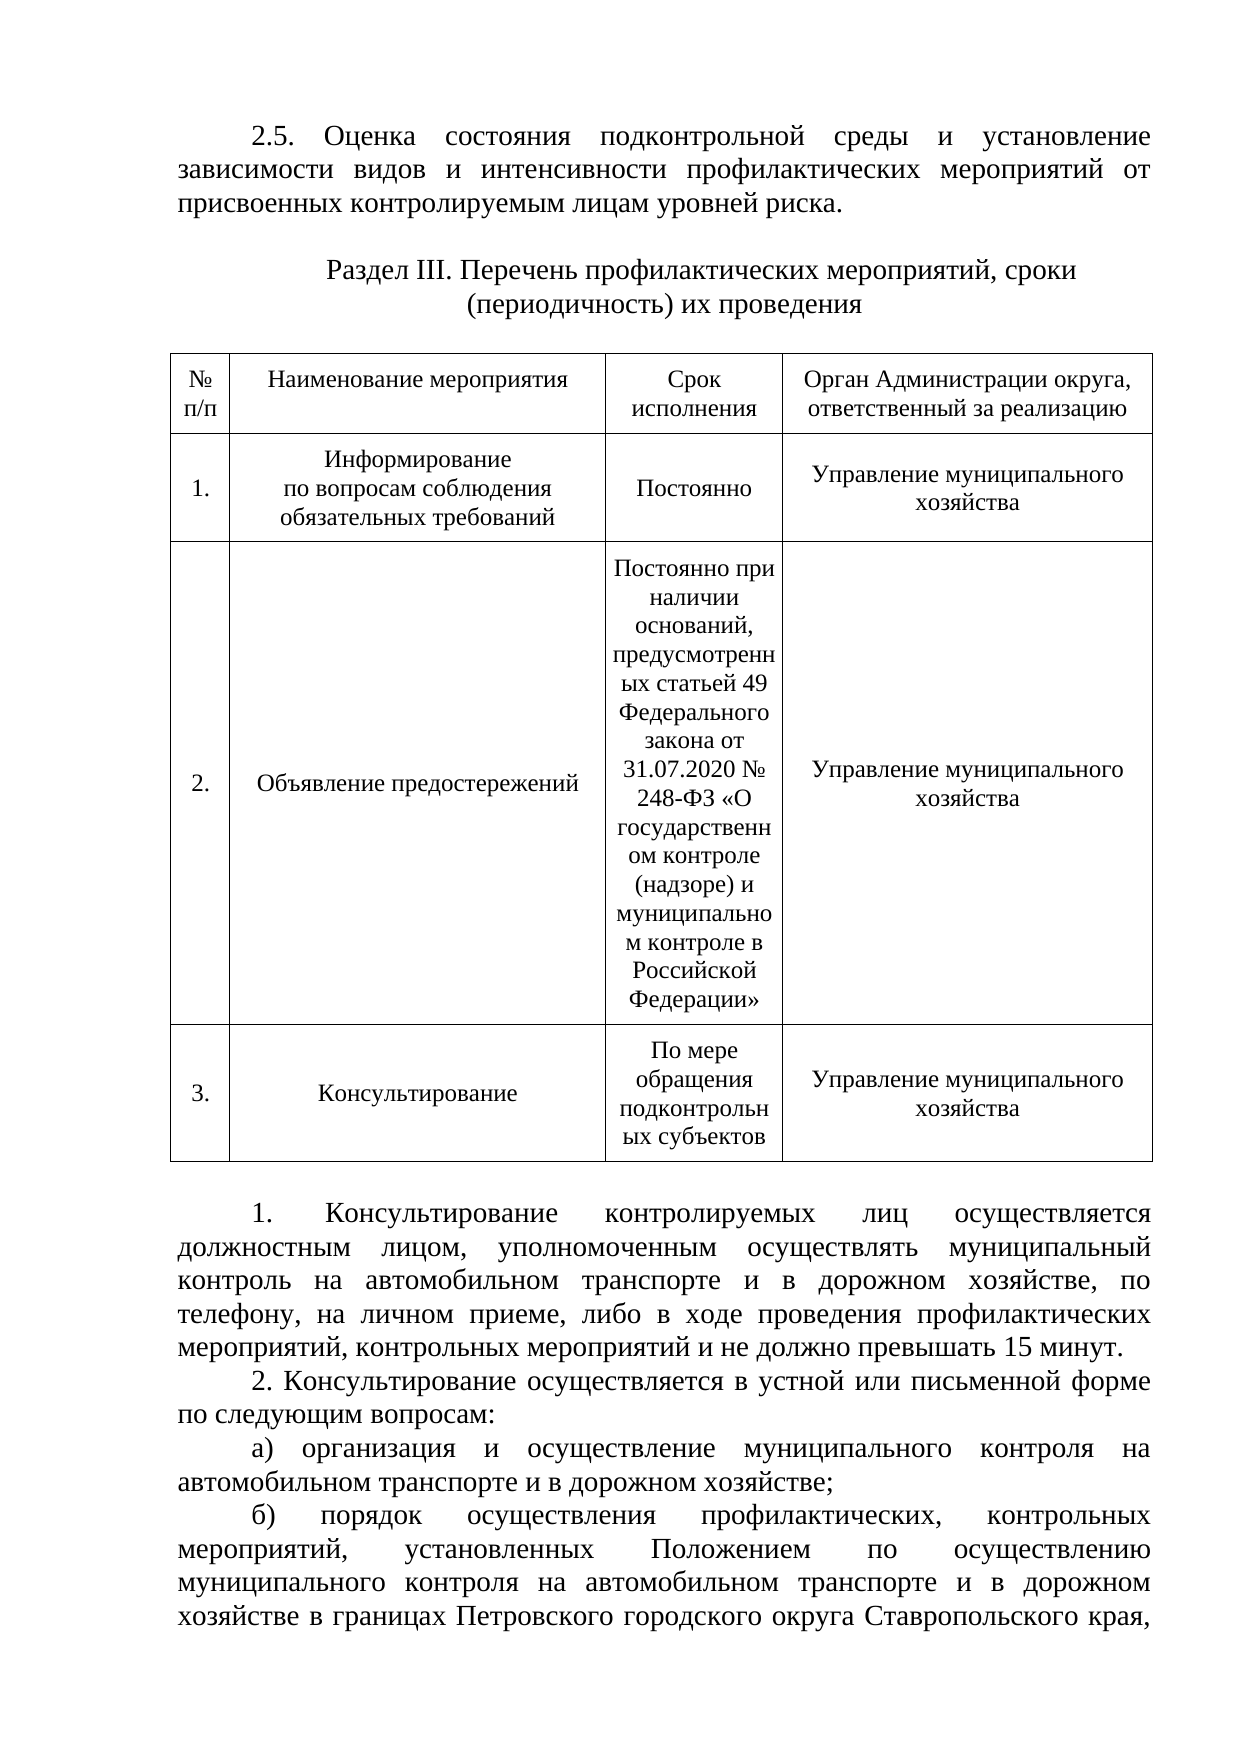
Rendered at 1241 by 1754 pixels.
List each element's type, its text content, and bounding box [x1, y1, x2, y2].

table_cell 3. [171, 1025, 229, 1161]
table_cell По мере обращения подконтрольных субъектов [606, 1025, 782, 1161]
table_header Орган Администрации округа, ответственный за реализацию [783, 354, 1152, 433]
table_header Наименование мероприятия [230, 354, 605, 433]
table_cell 1. [171, 434, 229, 541]
text 2. Консультирование осуществляется в устной или письменной форме по следующим вопросам: [177, 1363, 1152, 1430]
table_cell Управление муниципального хозяйства [783, 542, 1152, 1023]
text Раздел III. Перечень профилактических мероприятий, сроки (периодичность) их проведения [177, 252, 1152, 319]
text 2.5. Оценка состояния подконтрольной среды и установление зависимости видов и интенсивности профилактических мероприятий от присвоенных контролируемым лицам уровней риска. [177, 118, 1152, 219]
table_cell Информирование по вопросам соблюдения обязательных требований [230, 434, 605, 541]
table_cell Объявление предостережений [230, 542, 605, 1023]
table_cell Управление муниципального хозяйства [783, 1025, 1152, 1161]
table_cell Управление муниципального хозяйства [783, 434, 1152, 541]
text а) организация и осуществление муниципального контроля на автомобильном транспорте и в дорожном хозяйстве; [177, 1430, 1152, 1497]
table_cell Консультирование [230, 1025, 605, 1161]
table_cell Постоянно [606, 434, 782, 541]
table_cell Постоянно при наличии оснований, предусмотренных статьей 49 Федерального закона от 31.07.2020 № 248-ФЗ «О государственном контроле (надзоре) и муниципальном контроле в Российской Федерации» [606, 542, 782, 1023]
list Консультирование контролируемых лиц осуществляется должностным лицом, уполномоченным осуществлять муниципальный контроль на автомобильном транспорте и в дорожном хозяйстве, по телефону, на личном приеме, либо в ходе проведения профилактических мероприятий, контрольных мероприятий и не должно превышать 15 минут. [177, 1195, 1152, 1363]
table_header Срок исполнения [606, 354, 782, 433]
table_header № п/п [171, 354, 229, 433]
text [177, 1497, 1152, 1631]
table_cell 2. [171, 542, 229, 1023]
